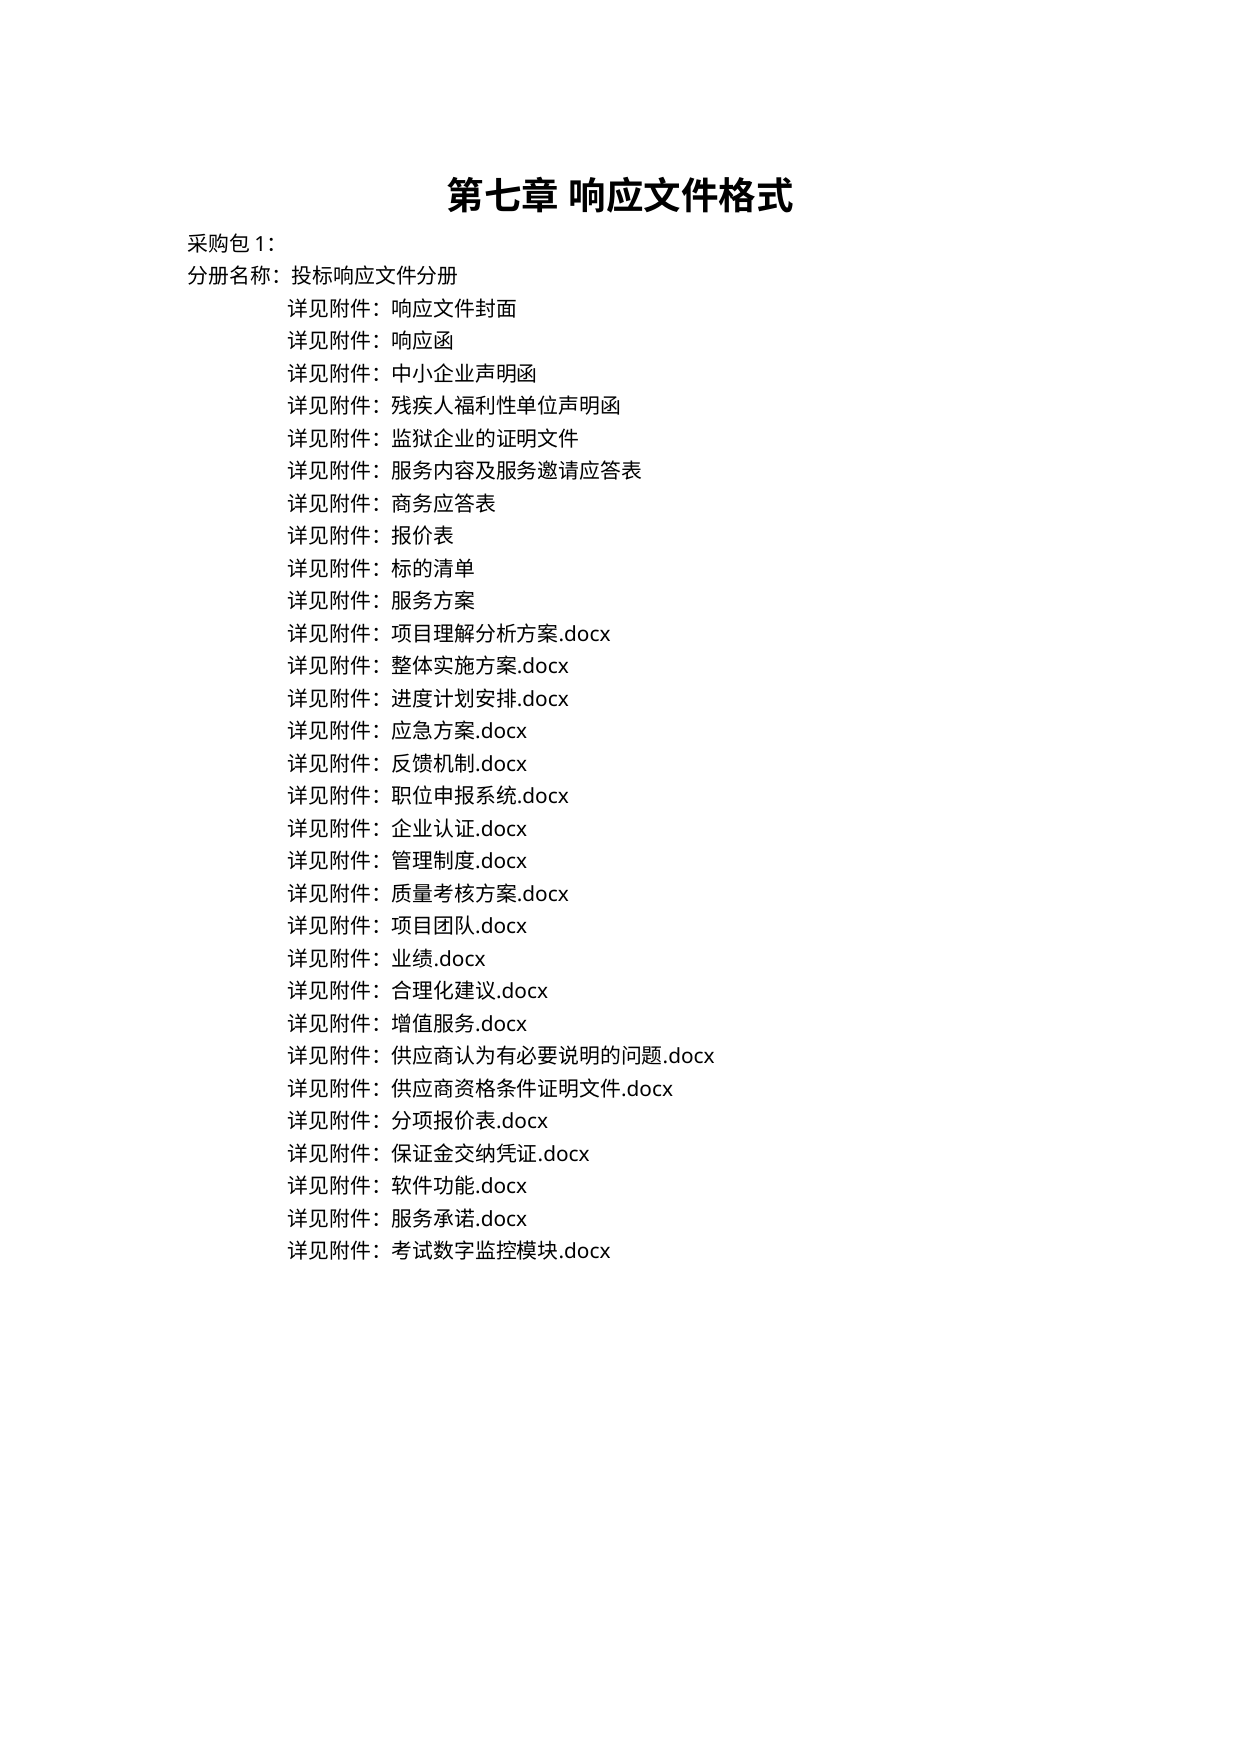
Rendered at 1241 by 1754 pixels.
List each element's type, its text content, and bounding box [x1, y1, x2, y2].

text 详见附件：保证金交纳凭证.docx [187, 1137, 1053, 1169]
text 详见附件：供应商资格条件证明文件.docx [187, 1072, 1053, 1104]
text 详见附件：服务方案 [187, 584, 1053, 617]
text 详见附件：反馈机制.docx [187, 747, 1053, 779]
text 详见附件：监狱企业的证明文件 [187, 422, 1053, 454]
text 详见附件：中小企业声明函 [187, 357, 1053, 389]
text 详见附件：分项报价表.docx [187, 1104, 1053, 1137]
text 分册名称：投标响应文件分册 [187, 259, 1053, 292]
text 详见附件：标的清单 [187, 552, 1053, 584]
text 详见附件：质量考核方案.docx [187, 877, 1053, 909]
text 详见附件：商务应答表 [187, 487, 1053, 519]
text 详见附件：响应函 [187, 324, 1053, 357]
text 详见附件：供应商认为有必要说明的问题.docx [187, 1039, 1053, 1072]
text 详见附件：考试数字监控模块.docx [187, 1234, 1053, 1267]
text 详见附件：职位申报系统.docx [187, 779, 1053, 812]
text 详见附件：管理制度.docx [187, 844, 1053, 877]
text 详见附件：合理化建议.docx [187, 974, 1053, 1007]
text 详见附件：服务内容及服务邀请应答表 [187, 454, 1053, 487]
text 详见附件：进度计划安排.docx [187, 682, 1053, 714]
text 详见附件：软件功能.docx [187, 1169, 1053, 1202]
text 详见附件：应急方案.docx [187, 714, 1053, 747]
text 详见附件：业绩.docx [187, 942, 1053, 974]
text 详见附件：项目理解分析方案.docx [187, 617, 1053, 649]
text 详见附件：报价表 [187, 519, 1053, 552]
text 详见附件：响应文件封面 [187, 292, 1053, 324]
text 详见附件：项目团队.docx [187, 909, 1053, 942]
text 详见附件：整体实施方案.docx [187, 649, 1053, 682]
text 详见附件：残疾人福利性单位声明函 [187, 389, 1053, 422]
text 详见附件：增值服务.docx [187, 1007, 1053, 1039]
text 详见附件：企业认证.docx [187, 812, 1053, 844]
text 采购包1： [187, 227, 1053, 259]
text 详见附件：服务承诺.docx [187, 1202, 1053, 1234]
text 第七章 响应文件格式 [187, 162, 1053, 227]
